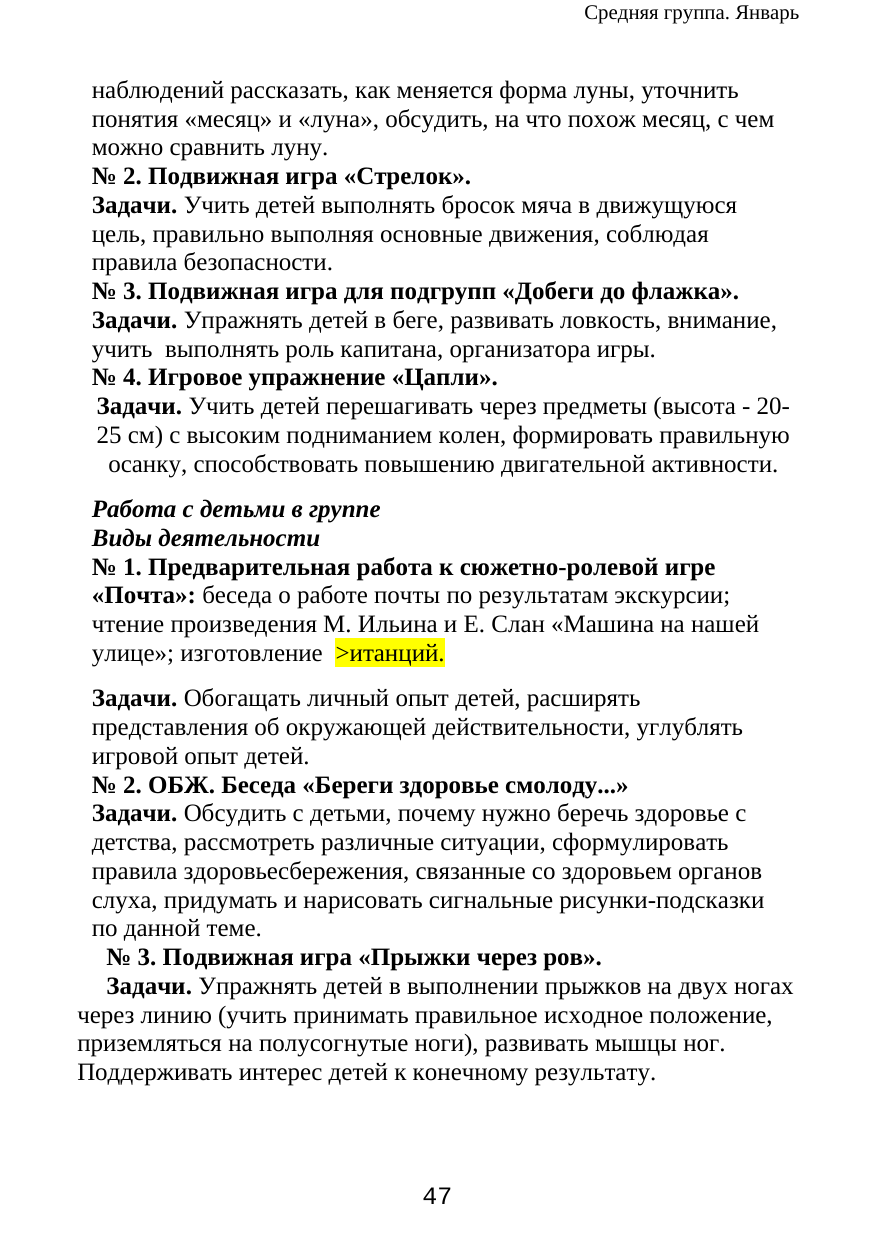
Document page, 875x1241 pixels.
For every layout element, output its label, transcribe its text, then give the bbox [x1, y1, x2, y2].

text Работа с детьми в группе Виды деятельности № 1. Предварительная работа к сюжетно-ролевой игре «Почта»: беседа о работе почты по результатам экскурсии; чтение произведения М. Ильина и Е. Слан «Машина на нашей улице»; изготовление >итанций. [92, 494, 795, 667]
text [92, 75, 795, 161]
text № 2. ОБЖ. Беседа «Береги здоровье смолоду...» [92, 770, 799, 798]
text № 3. Подвижная игра для подгрупп «Добеги до флажка». [92, 276, 799, 305]
text Задачи. Обогащать личный опыт детей, расширять представления об окружающей действительности, углублять игровой опыт детей. [92, 683, 795, 770]
text Задачи. Учить детей перешагивать через предметы (высота - 20-25 см) с высоким подниманием колен, формировать правильную осанку, способствовать повышению двигательной активности. [92, 391, 795, 477]
text № 2. Подвижная игра «Стрелок». [92, 161, 799, 190]
text № 4. Игровое упражнение «Цапли». [92, 362, 799, 391]
text Задачи. Обсудить с детьми, почему нужно беречь здоровье с детства, рассмотреть различные ситуации, сформулировать правила здоровьесбережения, связанные со здоровьем органов слуха, придумать и нарисовать сигнальные рисунки-подсказки по данной теме. [92, 798, 795, 942]
text Задачи. Учить детей выполнять бросок мяча в движущуюся цель, правильно выполняя основные движения, соблюдая правила безопасности. [92, 190, 795, 276]
text № 3. Подвижная игра «Прыжки через ров». [77, 942, 799, 971]
text Задачи. Упражнять детей в беге, развивать ловкость, внимание, учить выполнять роль капитана, организатора игры. [92, 305, 795, 362]
text Задачи. Упражнять детей в выполнении прыжков на двух ногах через линию (учить принимать правильное исходное положение, приземляться на полусогнутые ноги), развивать мышцы ног. Поддерживать интерес детей к конечному результату. [77, 971, 797, 1086]
